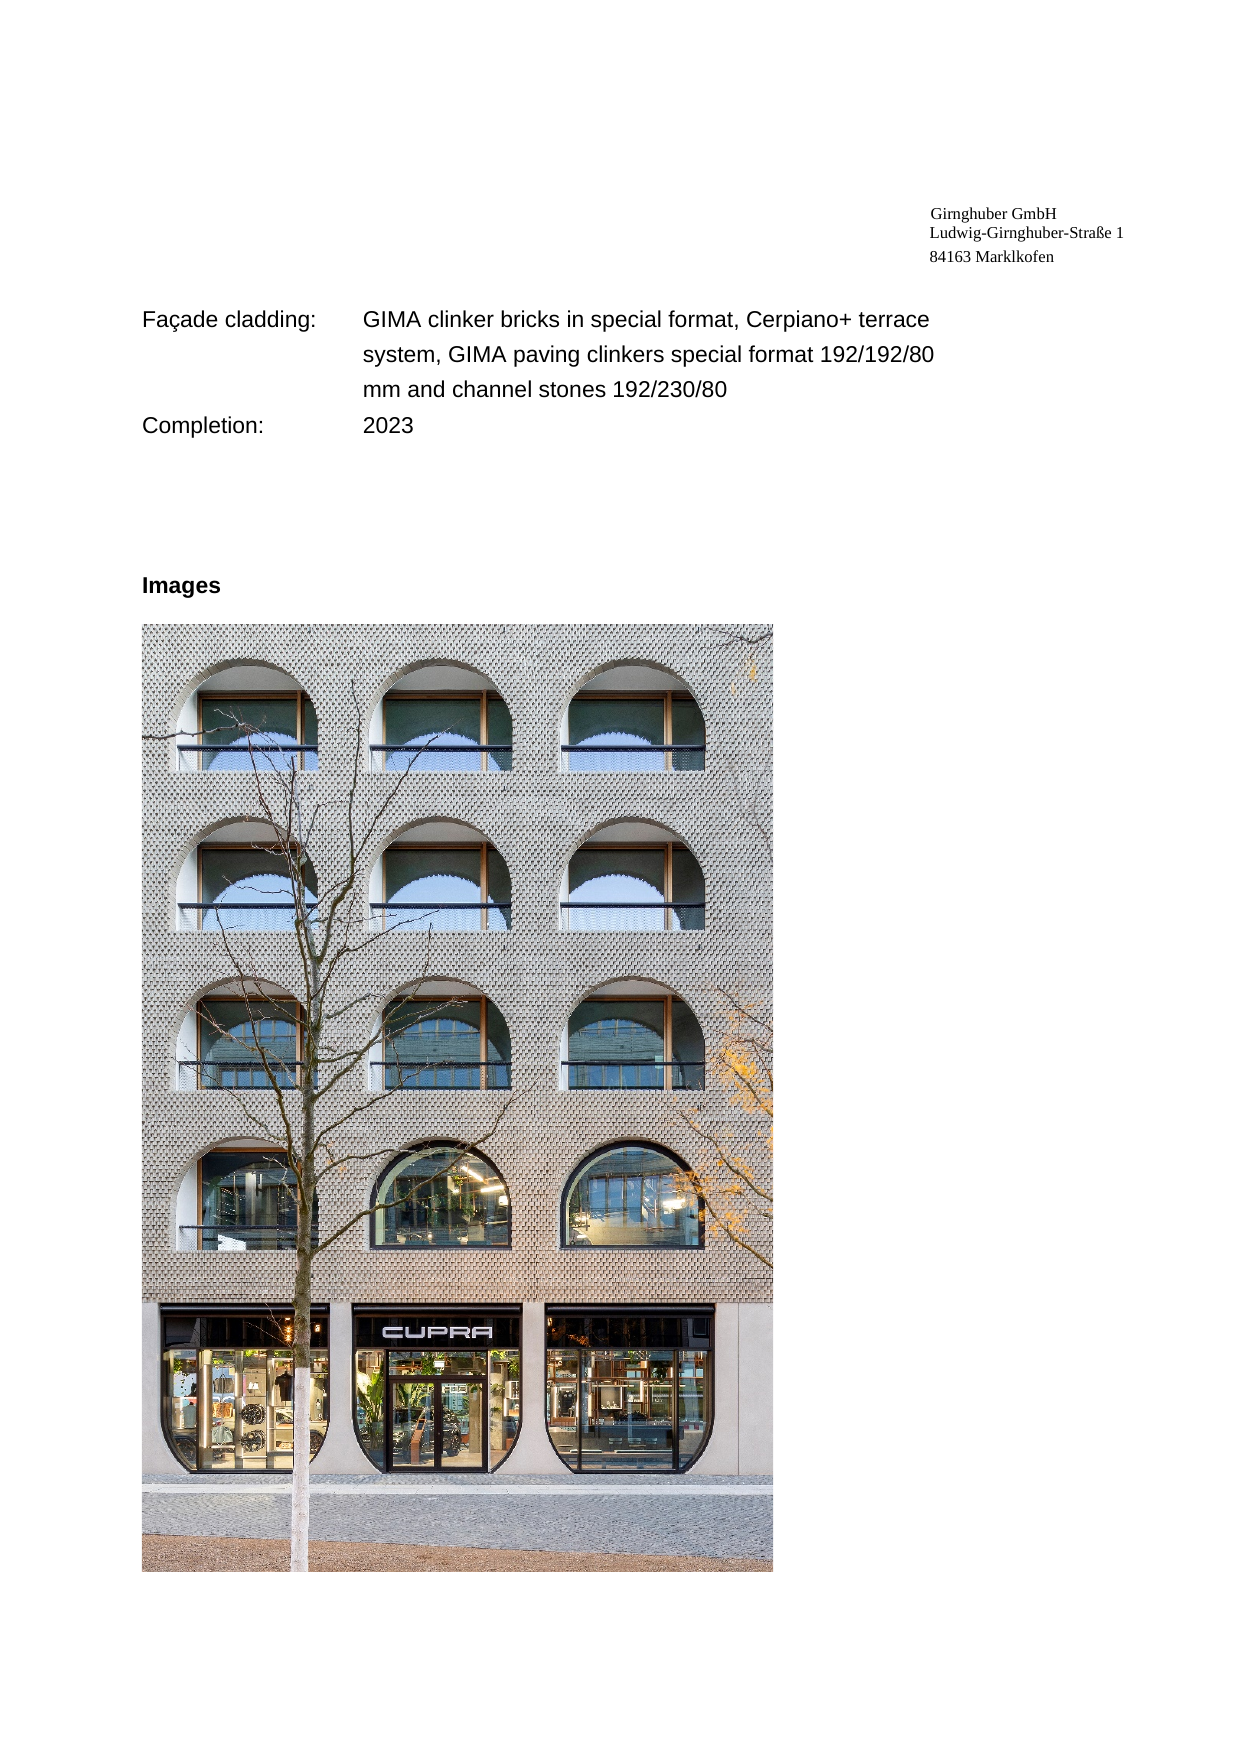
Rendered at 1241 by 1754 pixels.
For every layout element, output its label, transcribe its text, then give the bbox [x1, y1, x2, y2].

text Façade cladding: GIMA clinker bricks in special format, Cerpiano+ terrace system, GIMA paving clinkers special format 192/192/80 mm and channel stones 192/230/80 [142, 299, 939, 405]
text Completion: 2023 [142, 405, 939, 440]
text Images [142, 572, 939, 598]
picture [141, 624, 774, 1572]
